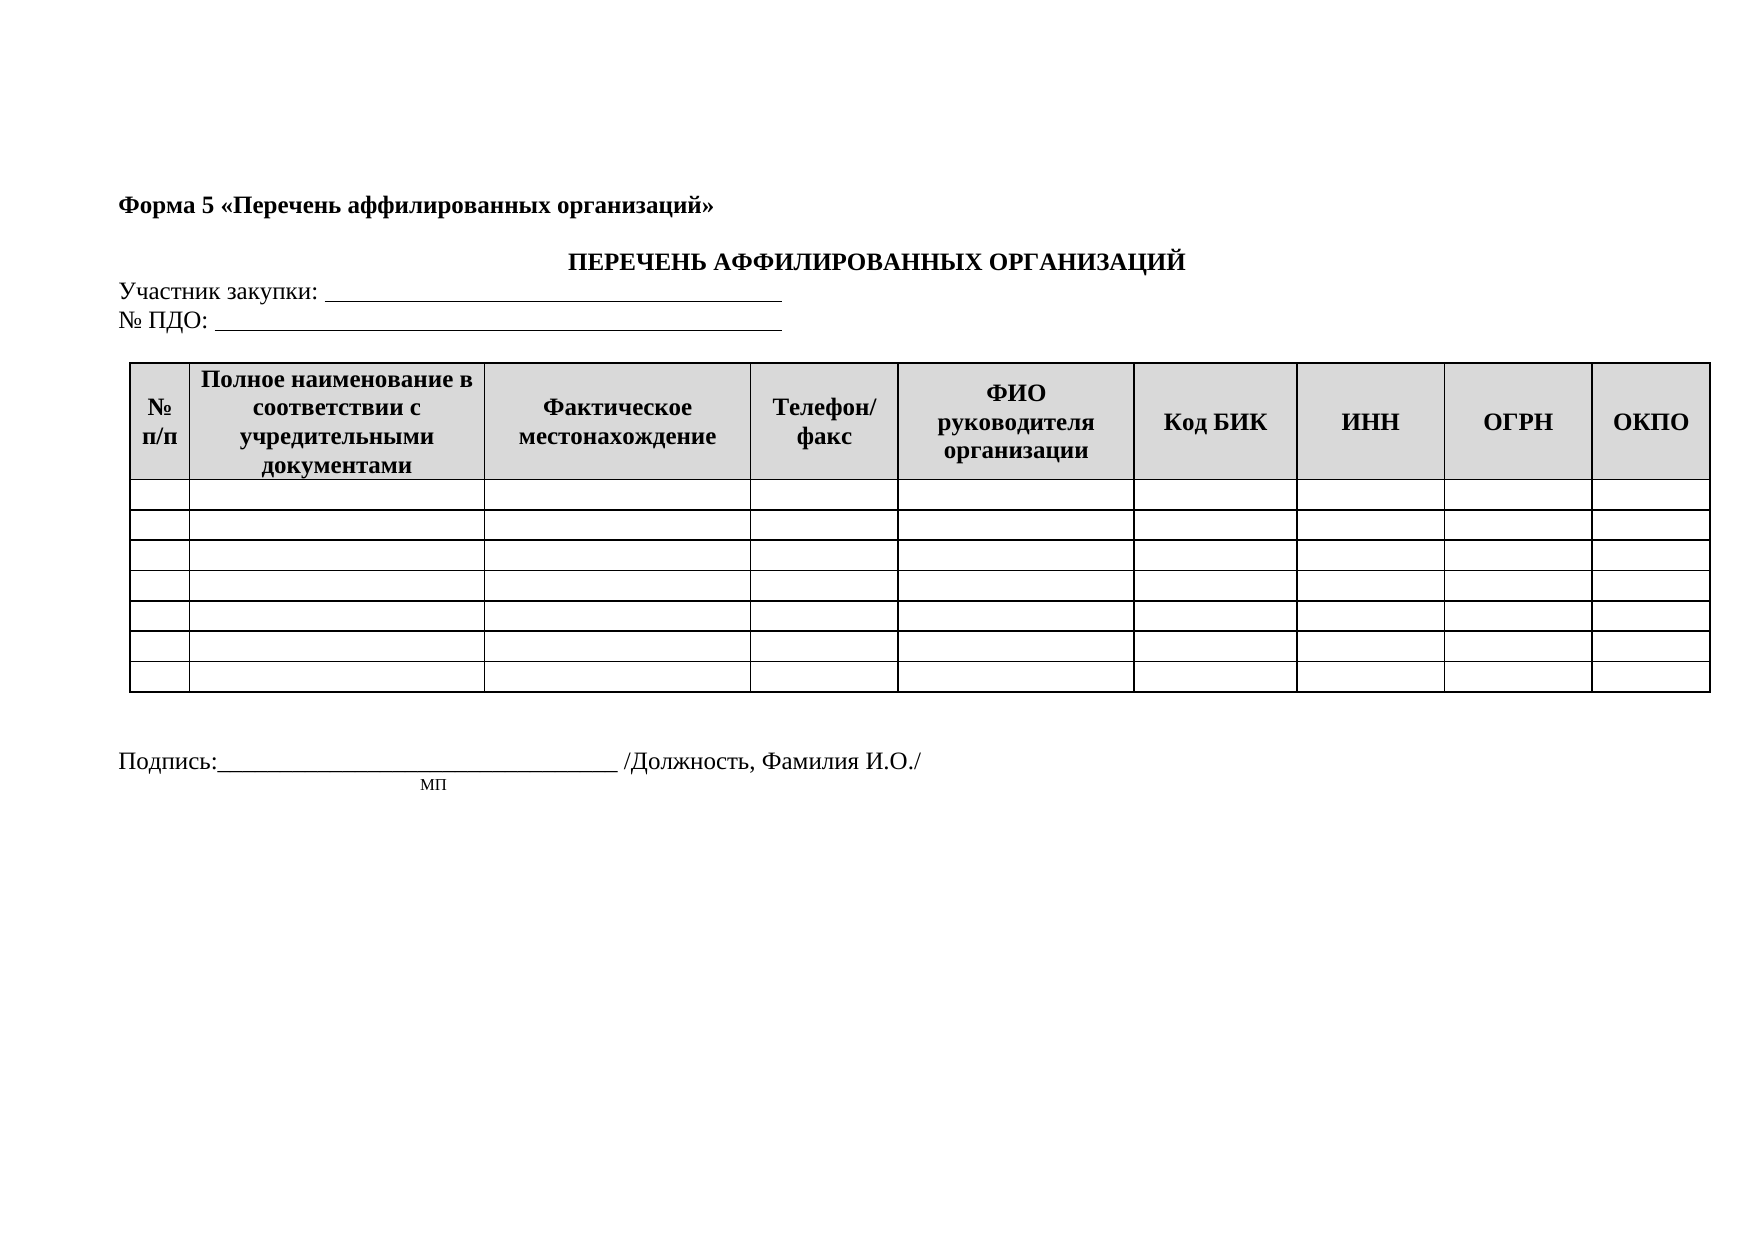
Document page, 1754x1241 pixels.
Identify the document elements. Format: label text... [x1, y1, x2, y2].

table_cell [485, 632, 750, 661]
table_cell [1135, 511, 1296, 539]
table_cell [899, 541, 1133, 570]
table_cell [1445, 541, 1591, 570]
table_cell [1593, 511, 1709, 539]
text ПЕРЕЧЕНЬ АФФИЛИРОВАННЫХ ОРГАНИЗАЦИЙ [118, 247, 1636, 276]
table_header Телефон/ факс [751, 364, 897, 479]
table_cell [1298, 541, 1444, 570]
table_cell [485, 571, 750, 600]
table_cell [1593, 602, 1709, 630]
table_cell [131, 632, 189, 661]
table_cell [1445, 480, 1591, 509]
table_cell [1445, 511, 1591, 539]
table_cell [131, 541, 189, 570]
table_cell [1445, 602, 1591, 630]
table_cell [190, 632, 484, 661]
table_cell [485, 511, 750, 539]
table_cell [1593, 632, 1709, 661]
table_header ИНН [1298, 364, 1444, 479]
table_cell [751, 571, 897, 600]
table_cell [1593, 541, 1709, 570]
table_cell [1135, 541, 1296, 570]
table_cell [1298, 602, 1444, 630]
table_cell [1135, 602, 1296, 630]
table_cell [485, 541, 750, 570]
text МП [118, 775, 1636, 794]
table_cell [1135, 662, 1296, 691]
table_cell [485, 662, 750, 691]
table_cell [751, 662, 897, 691]
table_cell [190, 511, 484, 539]
table_cell [1593, 571, 1709, 600]
table_header Фактическое местонахождение [485, 364, 750, 479]
table_cell [1298, 632, 1444, 661]
table_cell [131, 511, 189, 539]
table_cell [485, 480, 750, 509]
table_cell [131, 571, 189, 600]
table_cell [751, 632, 897, 661]
table_cell [1445, 632, 1591, 661]
table_header ФИО руководителя организации [899, 364, 1133, 479]
table_cell [1135, 480, 1296, 509]
table_cell [190, 602, 484, 630]
table_cell [190, 662, 484, 691]
table_cell [1298, 511, 1444, 539]
table_cell [1445, 571, 1591, 600]
table_cell [190, 571, 484, 600]
text Подпись:________________________________ /Должность, Фамилия И.О./ [118, 746, 1636, 775]
text № ПДО: [118, 305, 1636, 333]
table_cell [899, 662, 1133, 691]
table_cell [131, 662, 189, 691]
table_cell [485, 602, 750, 630]
table_cell [1298, 480, 1444, 509]
table_header № п/п [131, 364, 189, 479]
table_cell [131, 602, 189, 630]
table_cell [751, 511, 897, 539]
table_cell [1135, 632, 1296, 661]
table_cell [190, 480, 484, 509]
table_cell [751, 602, 897, 630]
table_cell [1445, 662, 1591, 691]
table_cell [1593, 662, 1709, 691]
table_cell [1593, 480, 1709, 509]
table_cell [899, 571, 1133, 600]
table_cell [751, 480, 897, 509]
text Форма 5 «Перечень аффилированных организаций» [118, 190, 1636, 218]
table_cell [131, 480, 189, 509]
table_cell [1135, 571, 1296, 600]
table_cell [1298, 662, 1444, 691]
table_header ОГРН [1445, 364, 1591, 479]
table_cell [190, 541, 484, 570]
table_cell [751, 541, 897, 570]
table_cell [1298, 571, 1444, 600]
text Участник закупки: [118, 276, 1636, 305]
table_cell [899, 511, 1133, 539]
table_cell [899, 480, 1133, 509]
table_header ОКПО [1593, 364, 1709, 479]
table_cell [899, 602, 1133, 630]
table_header Полное наименование в соответствии с учредительными документами [190, 364, 484, 479]
table_header Код БИК [1135, 364, 1296, 479]
table_cell [899, 632, 1133, 661]
